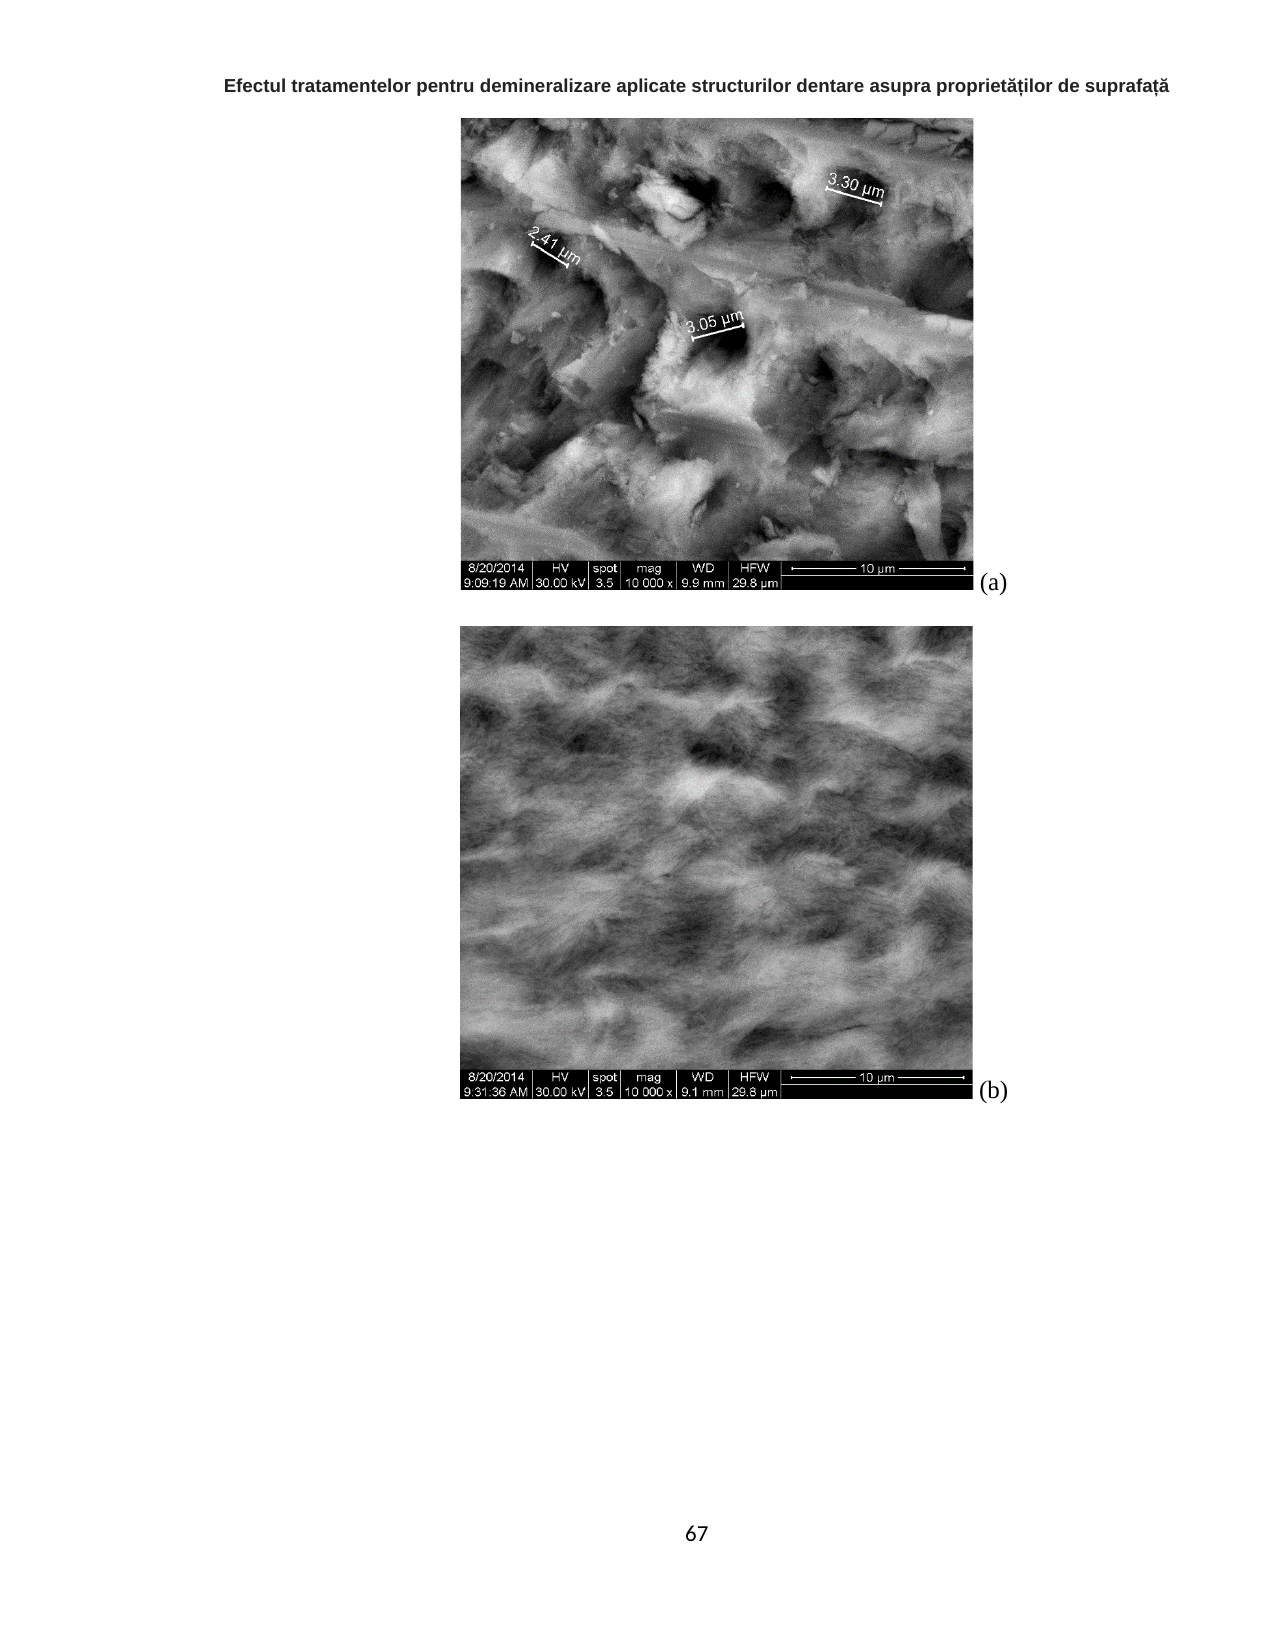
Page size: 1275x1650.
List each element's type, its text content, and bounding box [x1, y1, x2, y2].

picture [460, 626, 973, 1099]
picture [460, 118, 974, 590]
